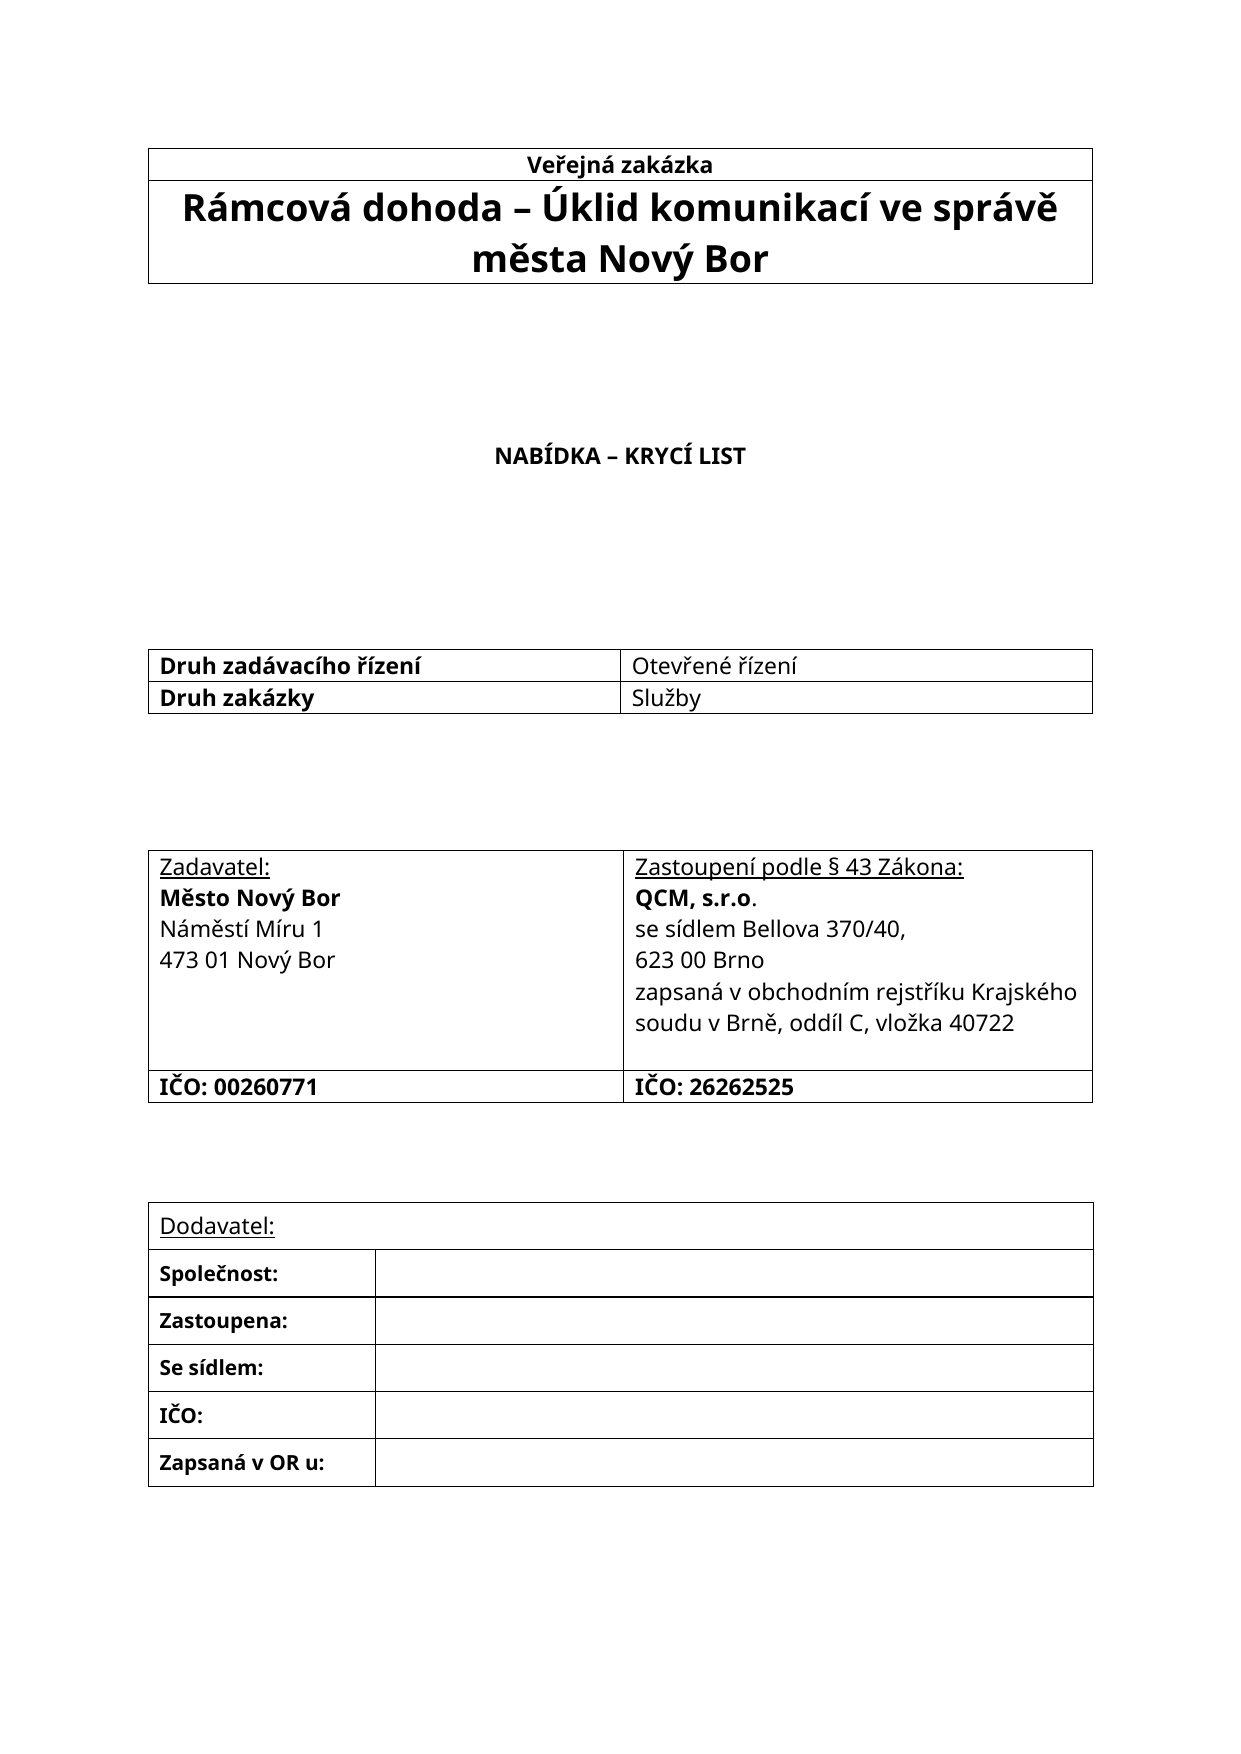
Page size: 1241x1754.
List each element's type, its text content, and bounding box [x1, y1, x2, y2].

table_cell [376, 1392, 1093, 1438]
table_cell Rámcová dohoda – Úklid komunikací ve správě města Nový Bor [149, 181, 1092, 283]
table_cell Zastoupena: [149, 1298, 375, 1344]
table_header Otevřené řízení [621, 650, 1092, 681]
table_cell [376, 1298, 1093, 1344]
table_cell Služby [621, 682, 1092, 713]
table_header Zadavatel: Město Nový Bor Náměstí Míru 1 473 01 Nový Bor [149, 851, 623, 1069]
table_cell [376, 1250, 1093, 1296]
table_cell [376, 1345, 1093, 1391]
table_header Dodavatel: [149, 1203, 1093, 1249]
table_cell Se sídlem: [149, 1345, 375, 1391]
text NABÍDKA – KRYCÍ LIST [148, 440, 1093, 472]
table_cell Zapsaná v OR u: [149, 1439, 375, 1486]
table_cell IČO: 00260771 [149, 1071, 623, 1102]
table_header Druh zadávacího řízení [149, 650, 620, 681]
table_cell Společnost: [149, 1250, 375, 1296]
table_header Veřejná zakázka [149, 149, 1092, 180]
table_cell Druh zakázky [149, 682, 620, 713]
table_cell IČO: 26262525 [624, 1071, 1092, 1102]
table_header Zastoupení podle § 43 Zákona: QCM, s.r.o. se sídlem Bellova 370/40, 623 00 Brno zapsaná v obchodním rejstříku Krajského soudu v Brně, oddíl C, vložka 40722 [624, 851, 1092, 1069]
table_cell IČO: [149, 1392, 375, 1438]
table_cell [376, 1439, 1093, 1486]
